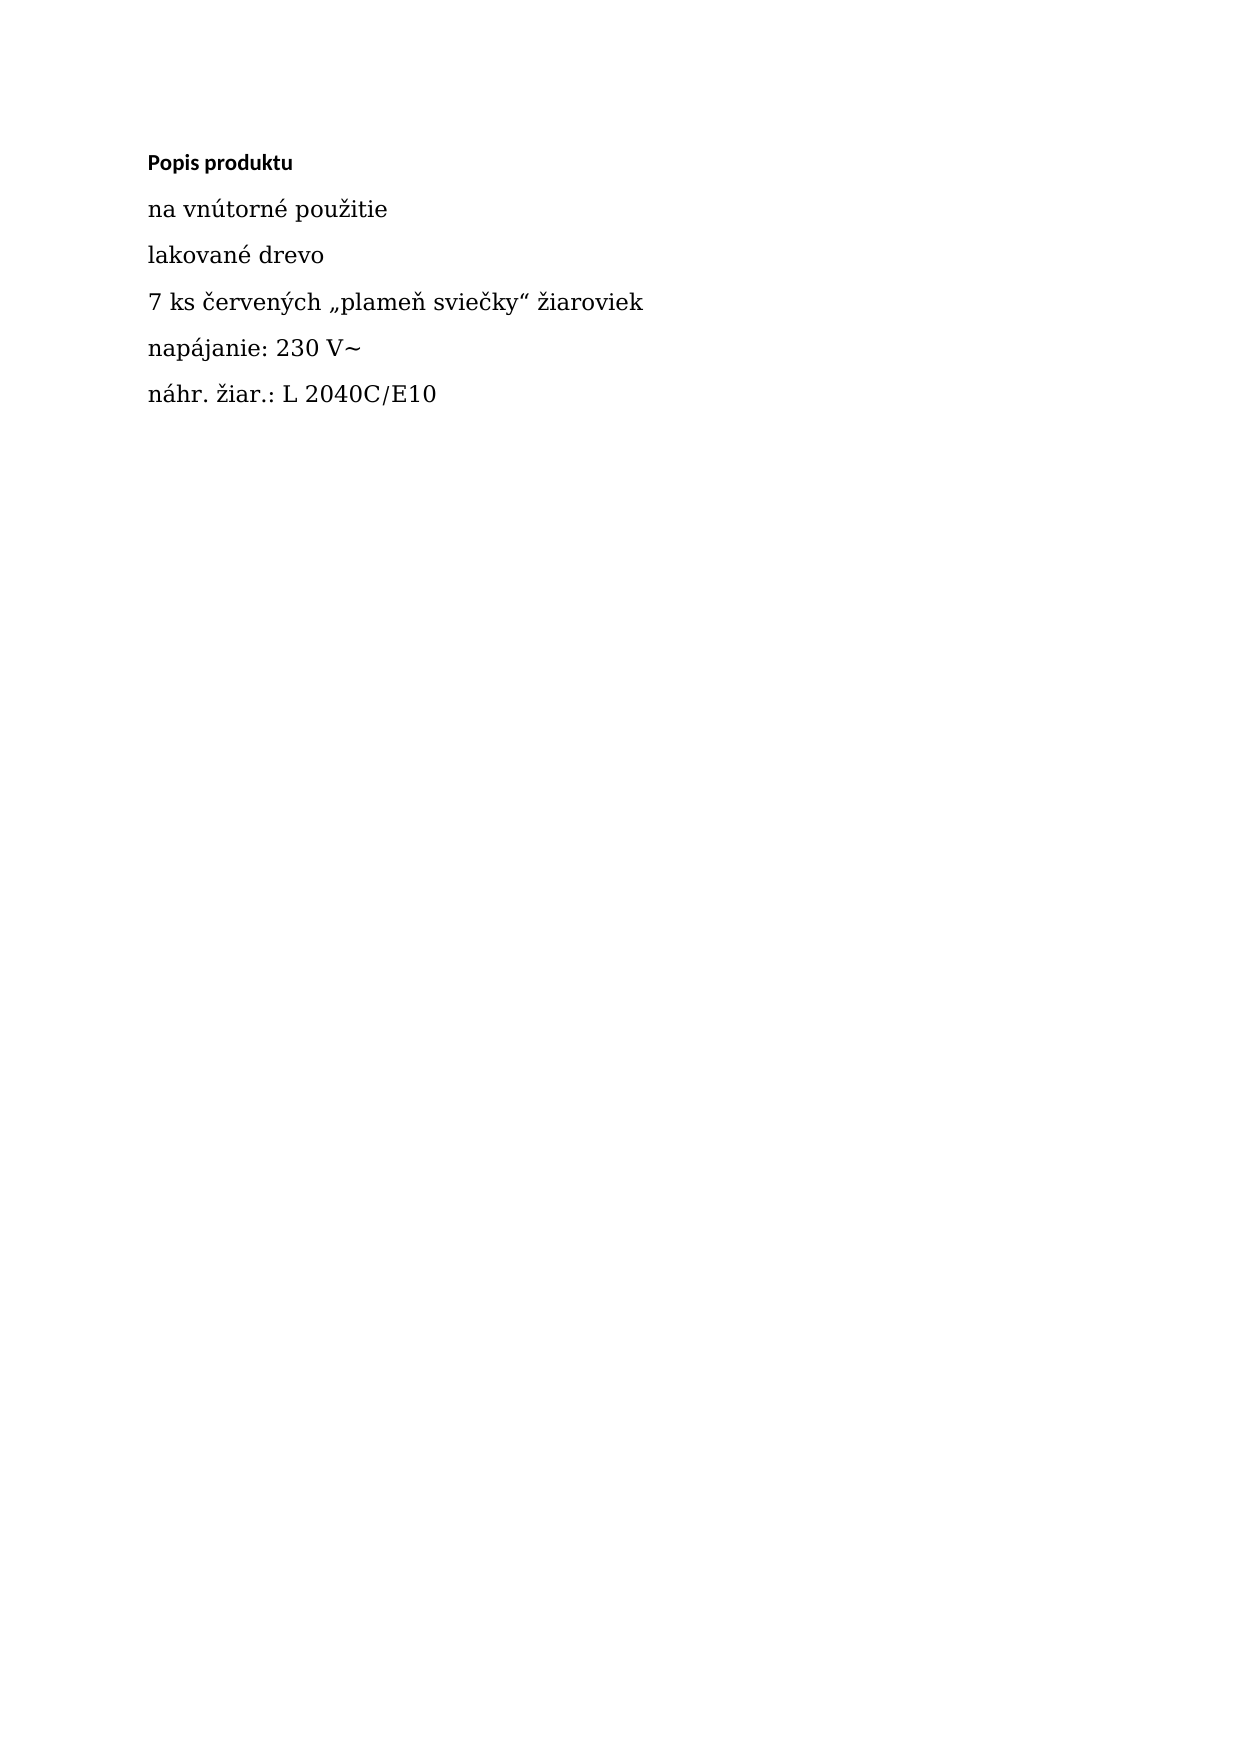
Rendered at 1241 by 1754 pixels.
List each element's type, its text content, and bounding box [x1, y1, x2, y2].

text 7 ks červených „plameň sviečky“ žiaroviek [148, 287, 1093, 315]
text na vnútorné použitie [148, 194, 1093, 222]
text lakované drevo [148, 241, 1093, 268]
text náhr. žiar.: L 2040C/E10 [148, 380, 1093, 407]
text Popis produktu [148, 148, 1093, 176]
text napájanie: 230 V~ [148, 333, 1093, 361]
